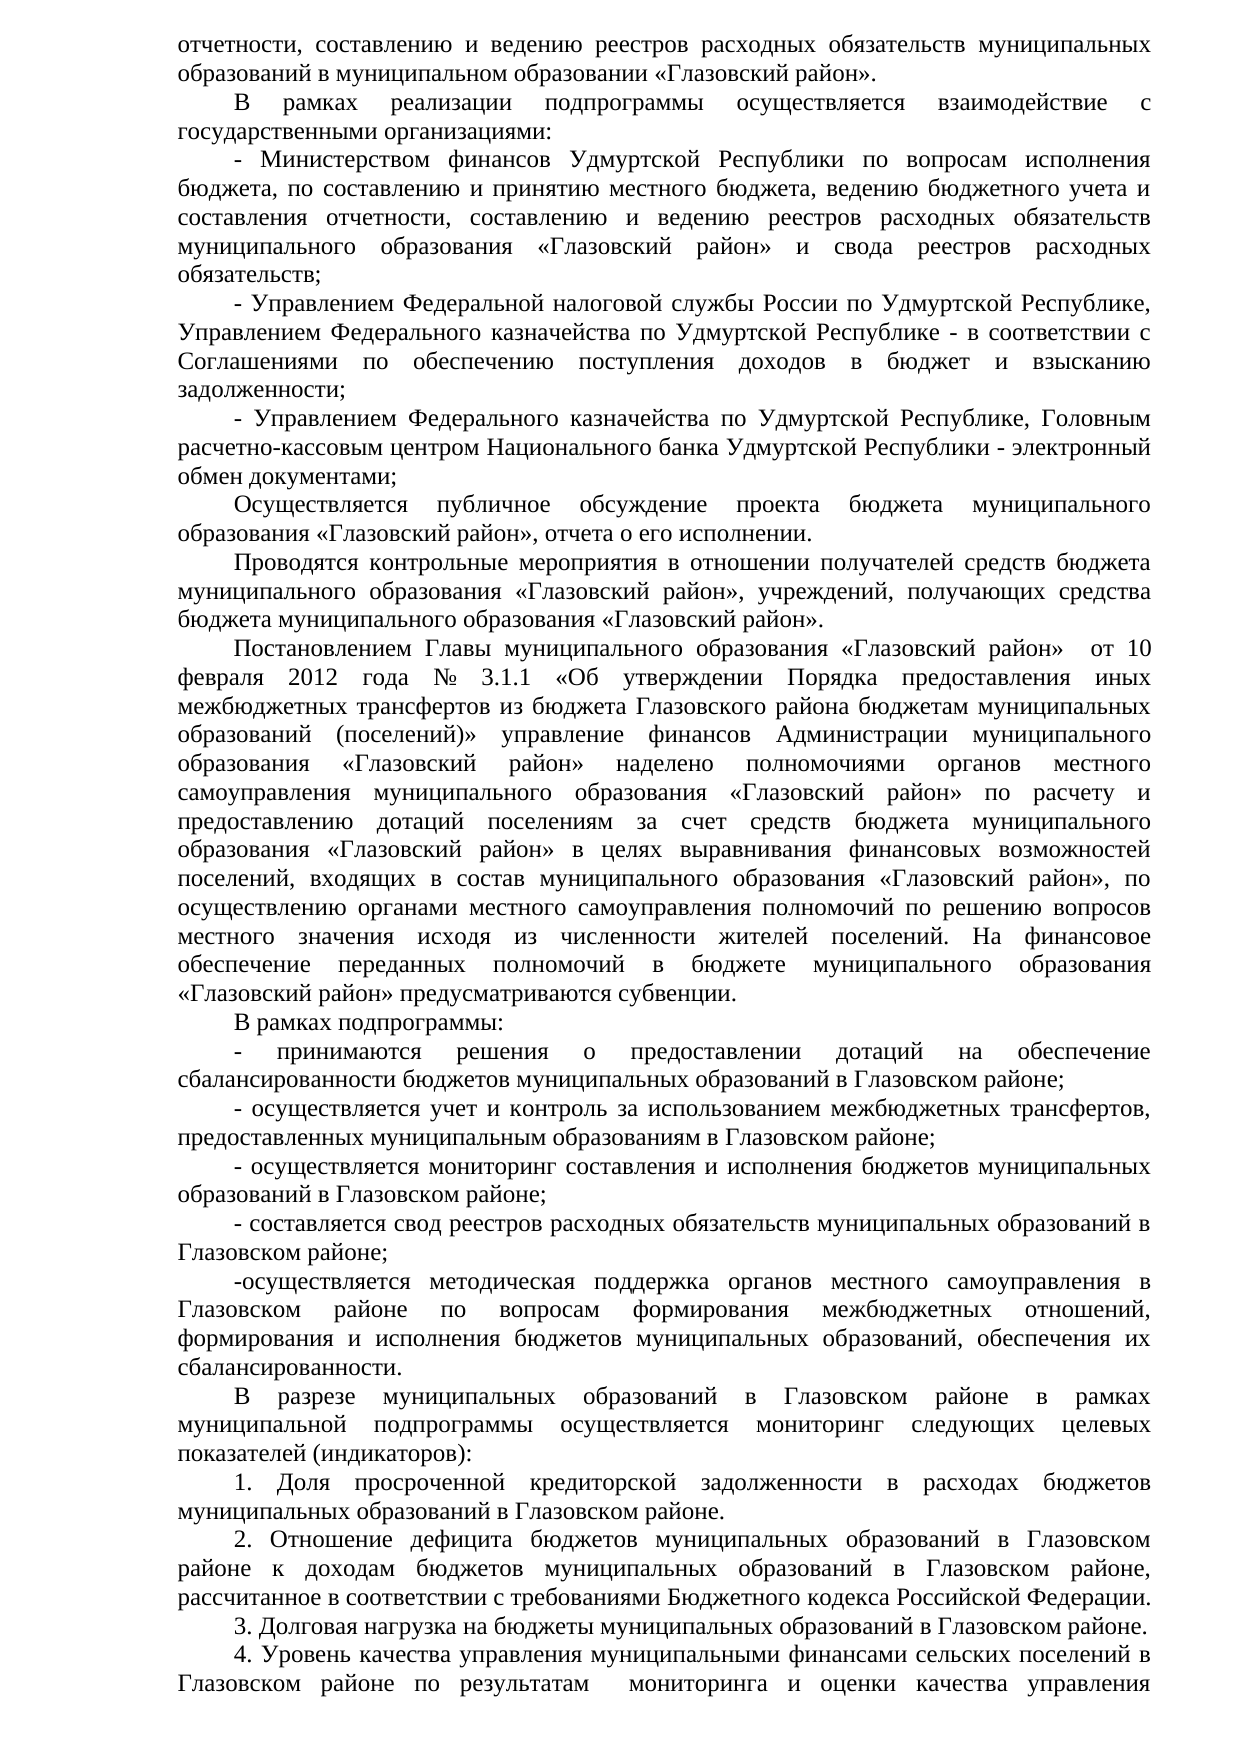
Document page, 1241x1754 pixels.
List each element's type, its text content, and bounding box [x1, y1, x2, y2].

text В рамках реализации подпрограммы осуществляется взаимодействие с государственными организациями: [177, 87, 1152, 144]
text -осуществляется методическая поддержка органов местного самоуправления в Глазовском районе по вопросам формирования межбюджетных отношений, формирования и исполнения бюджетов муниципальных образований, обеспечения их сбалансированности. [177, 1266, 1152, 1381]
text - Управлением Федерального казначейства по Удмуртской Республике, Головным расчетно-кассовым центром Национального банка Удмуртской Республики - электронный обмен документами; [177, 403, 1152, 489]
text - осуществляется учет и контроль за использованием межбюджетных трансфертов, предоставленных муниципальным образованиям в Глазовском районе; [177, 1093, 1152, 1151]
text В разрезе муниципальных образований в Глазовском районе в рамках муниципальной подпрограммы осуществляется мониторинг следующих целевых показателей (индикаторов): [177, 1381, 1152, 1467]
text В рамках подпрограммы: [177, 1007, 1152, 1036]
text - Министерством финансов Удмуртской Республики по вопросам исполнения бюджета, по составлению и принятию местного бюджета, ведению бюджетного учета и составления отчетности, составлению и ведению реестров расходных обязательств муниципального образования «Глазовский район» и свода реестров расходных обязательств; [177, 144, 1152, 288]
text Проводятся контрольные мероприятия в отношении получателей средств бюджета муниципального образования «Глазовский район», учреждений, получающих средства бюджета муниципального образования «Глазовский район». [177, 547, 1152, 633]
text 2. Отношение дефицита бюджетов муниципальных образований в Глазовском районе к доходам бюджетов муниципальных образований в Глазовском районе, рассчитанное в соответствии с требованиями Бюджетного кодекса Российской Федерации. [177, 1524, 1152, 1611]
text - Управлением Федеральной налоговой службы России по Удмуртской Республике, Управлением Федерального казначейства по Удмуртской Республике - в соответствии с Соглашениями по обеспечению поступления доходов в бюджет и взысканию задолженности; [177, 288, 1152, 403]
text Осуществляется публичное обсуждение проекта бюджета муниципального образования «Глазовский район», отчета о его исполнении. [177, 489, 1152, 547]
text - принимаются решения о предоставлении дотаций на обеспечение сбалансированности бюджетов муниципальных образований в Глазовском районе; [177, 1036, 1152, 1093]
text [177, 1639, 1152, 1697]
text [177, 29, 1152, 87]
text Постановлением Главы муниципального образования «Глазовский район» от 10 февраля 2012 года № 3.1.1 «Об утверждении Порядка предоставления иных межбюджетных трансфертов из бюджета Глазовского района бюджетам муниципальных образований (поселений)» управление финансов Администрации муниципального образования «Глазовский район» наделено полномочиями органов местного самоуправления муниципального образования «Глазовский район» по расчету и предоставлению дотаций поселениям за счет средств бюджета муниципального образования «Глазовский район» в целях выравнивания финансовых возможностей поселений, входящих в состав муниципального образования «Глазовский район», по осуществлению органами местного самоуправления полномочий по решению вопросов местного значения исходя из численности жителей поселений. На финансовое обеспечение переданных полномочий в бюджете муниципального образования «Глазовский район» предусматриваются субвенции. [177, 633, 1152, 1007]
text 1. Доля просроченной кредиторской задолженности в расходах бюджетов муниципальных образований в Глазовском районе. [177, 1467, 1152, 1524]
text - осуществляется мониторинг составления и исполнения бюджетов муниципальных образований в Глазовском районе; [177, 1151, 1152, 1208]
text - составляется свод реестров расходных обязательств муниципальных образований в Глазовском районе; [177, 1208, 1152, 1266]
text 3. Долговая нагрузка на бюджеты муниципальных образований в Глазовском районе. [177, 1611, 1152, 1639]
